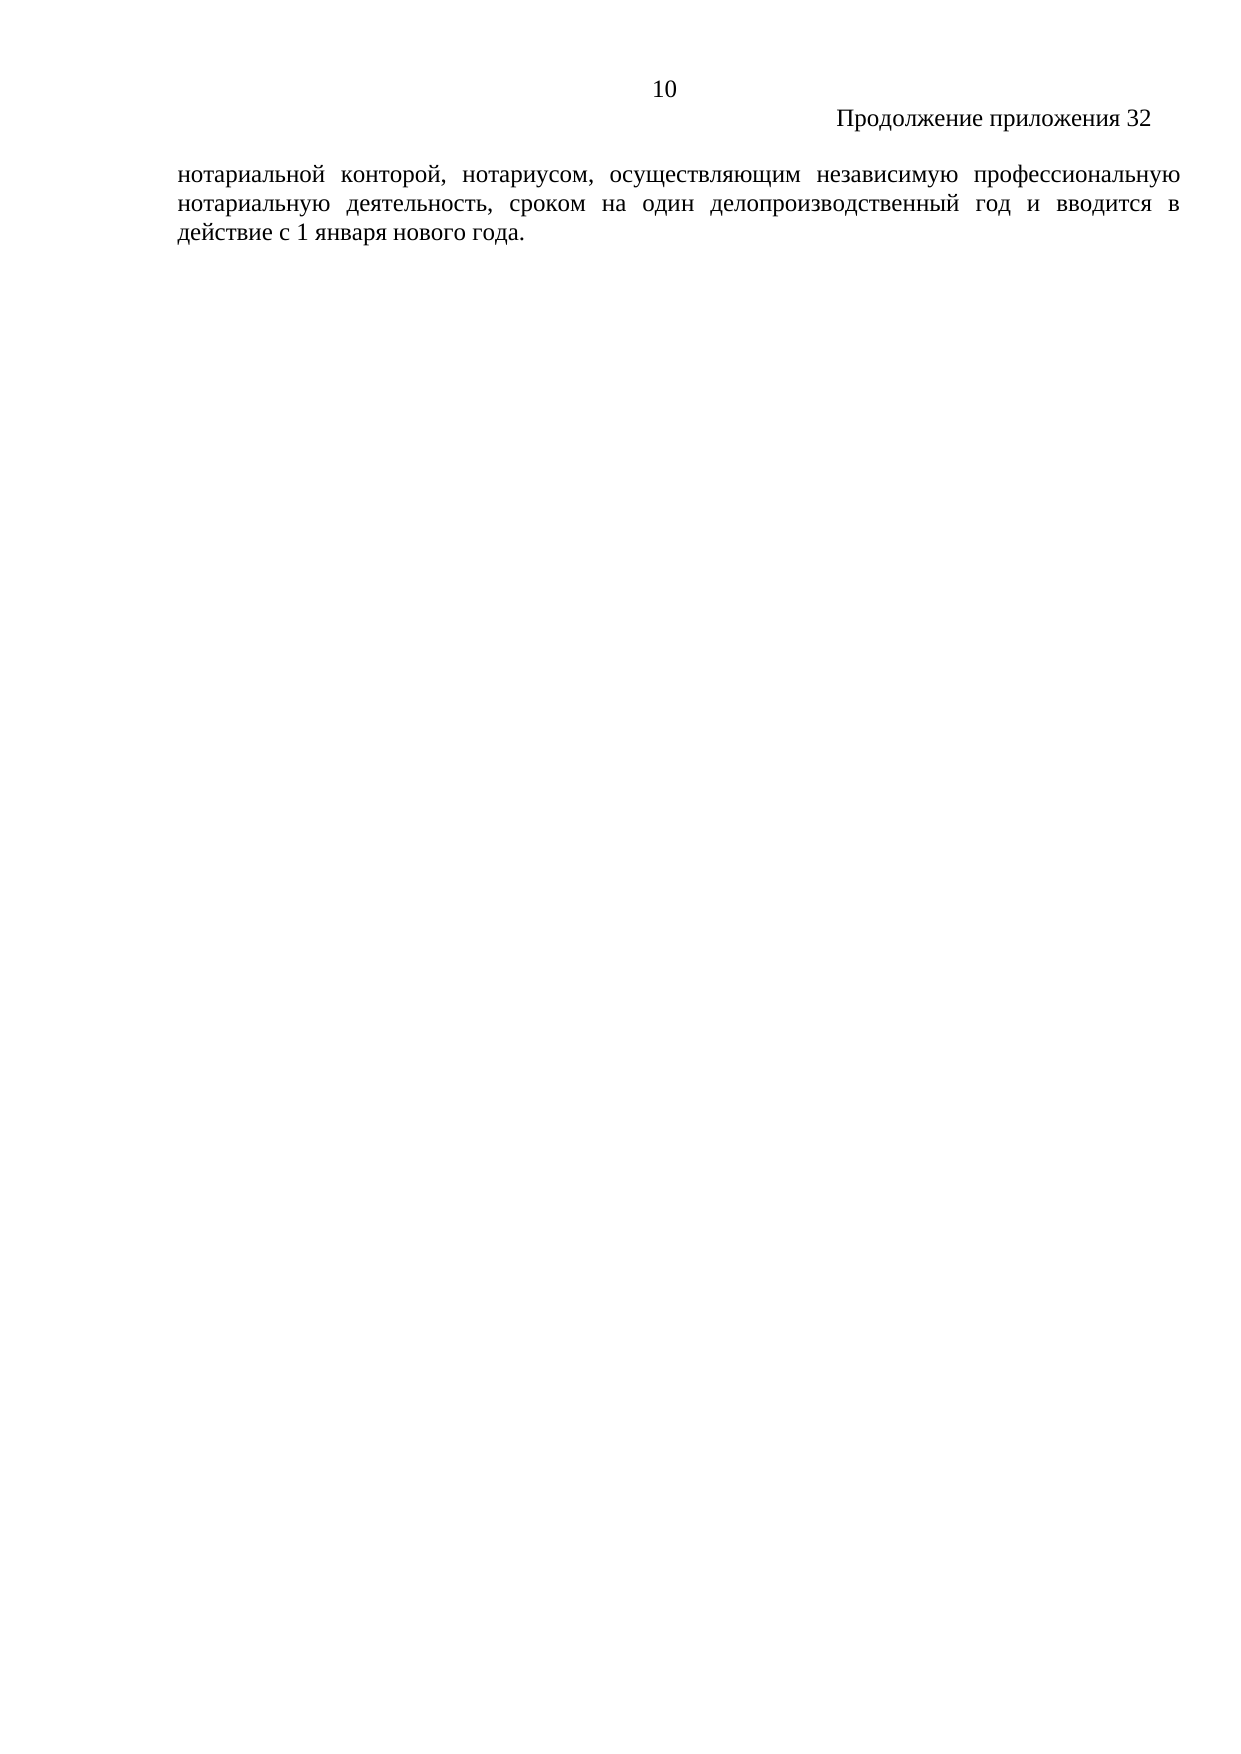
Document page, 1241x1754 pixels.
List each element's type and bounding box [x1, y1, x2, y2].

text [177, 159, 1181, 246]
